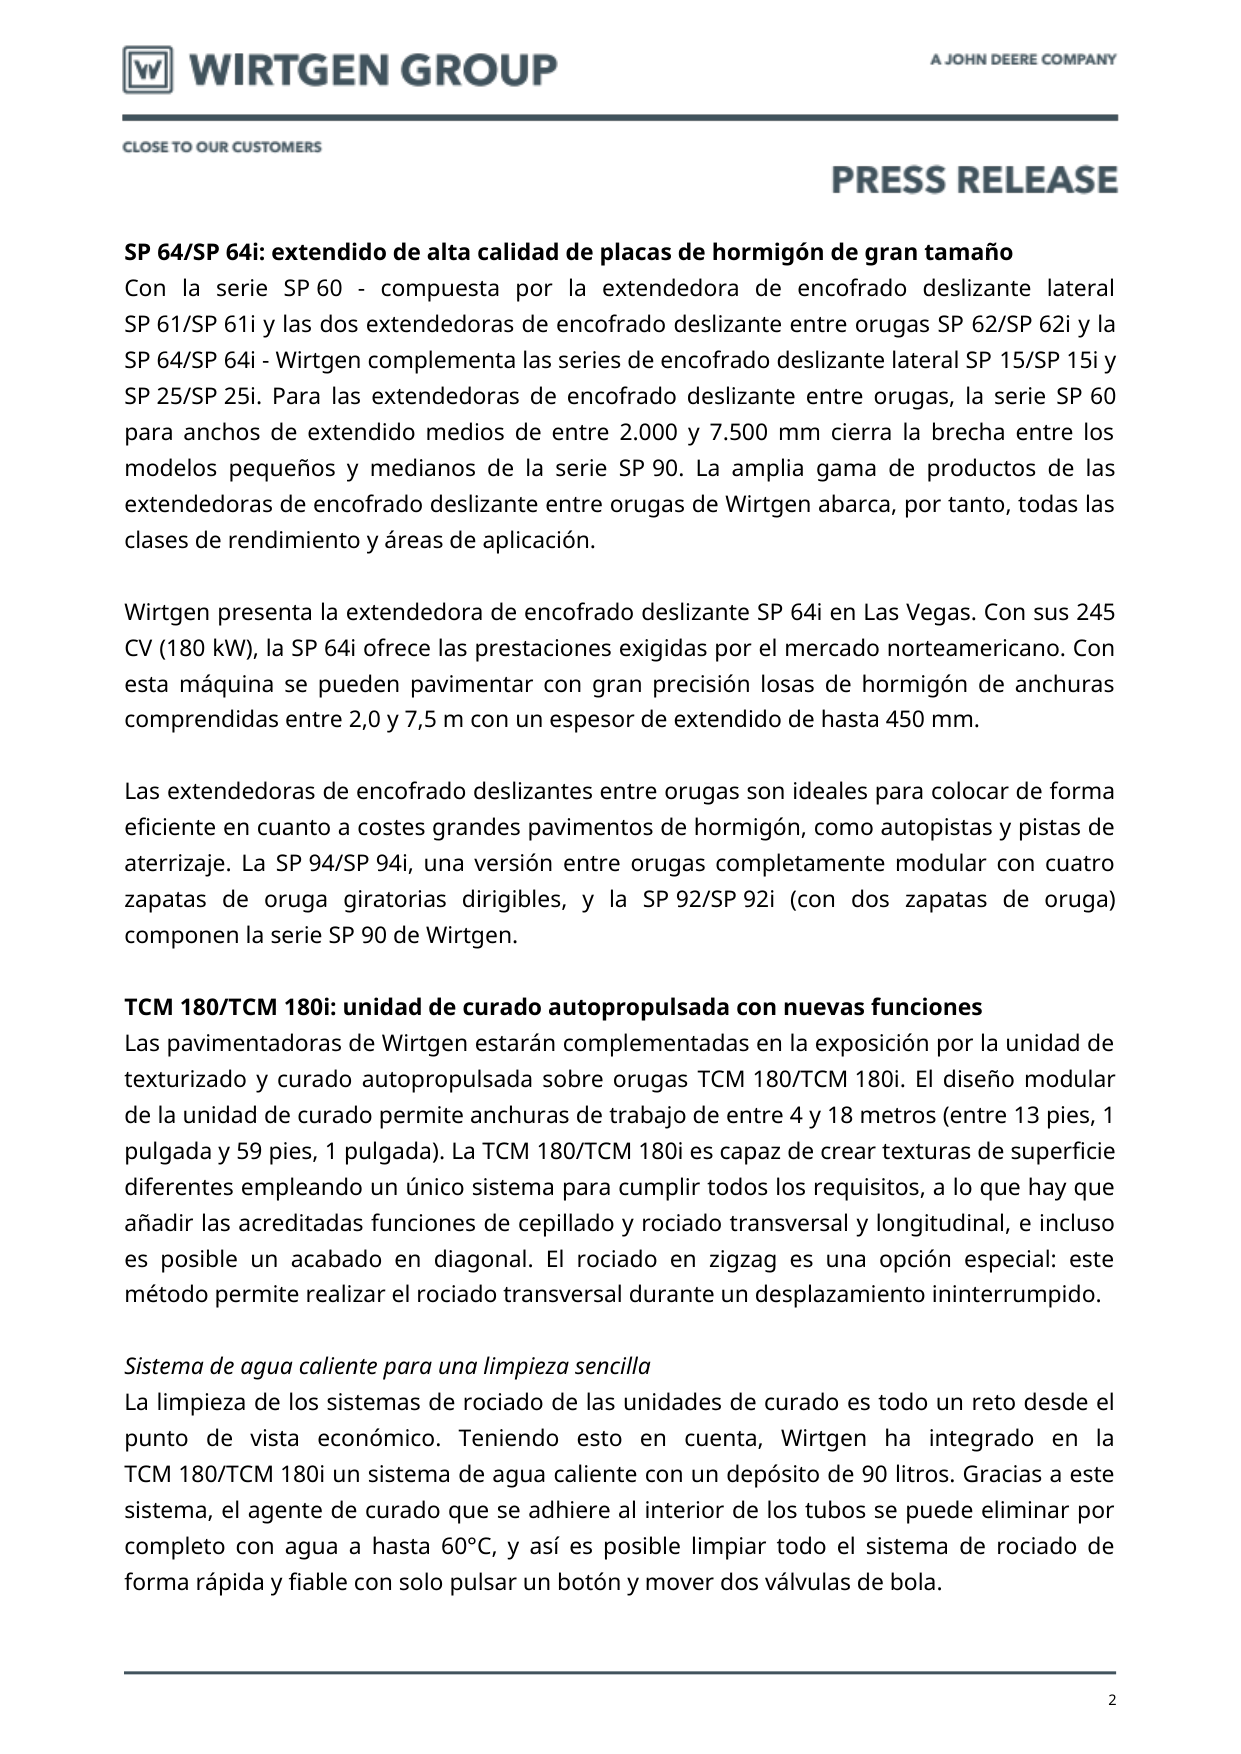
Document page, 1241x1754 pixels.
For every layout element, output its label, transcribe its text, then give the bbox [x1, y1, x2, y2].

text TCM 180/TCM 180i: unidad de curado autopropulsada con nuevas funciones [124, 991, 1116, 1022]
text Wirtgen presenta la extendedora de encofrado deslizante SP 64i en Las Vegas. Con sus 245 CV (180 kW), la SP 64i ofrece las prestaciones exigidas por el mercado norteamericano. Con esta máquina se pueden pavimentar con gran precisión losas de hormigón de anchuras comprendidas entre 2,0 y 7,5 m con un espesor de extendido de hasta 450 mm. [124, 596, 1116, 735]
text SP 64/SP 64i: extendido de alta calidad de placas de hormigón de gran tamaño [124, 236, 1116, 267]
text Las extendedoras de encofrado deslizantes entre orugas son ideales para colocar de forma eficiente en cuanto a costes grandes pavimentos de hormigón, como autopistas y pistas de aterrizaje. La SP 94/SP 94i, una versión entre orugas completamente modular con cuatro zapatas de oruga giratorias dirigibles, y la SP 92/SP 92i (con dos zapatas de oruga) componen la serie SP 90 de Wirtgen. [124, 775, 1116, 950]
text Sistema de agua caliente para una limpieza sencilla [124, 1350, 1116, 1382]
text La limpieza de los sistemas de rociado de las unidades de curado es todo un reto desde el punto de vista económico. Teniendo esto en cuenta, Wirtgen ha integrado en la TCM 180/TCM 180i un sistema de agua caliente con un depósito de 90 litros. Gracias a este sistema, el agente de curado que se adhiere al interior de los tubos se puede eliminar por completo con agua a hasta 60°C, y así es posible limpiar todo el sistema de rociado de forma rápida y fiable con solo pulsar un botón y mover dos válvulas de bola. [124, 1386, 1116, 1597]
text Las pavimentadoras de Wirtgen estarán complementadas en la exposición por la unidad de texturizado y curado autopropulsada sobre orugas TCM 180/TCM 180i. El diseño modular de la unidad de curado permite anchuras de trabajo de entre 4 y 18 metros (entre 13 pies, 1 pulgada y 59 pies, 1 pulgada). La TCM 180/TCM 180i es capaz de crear texturas de superficie diferentes empleando un único sistema para cumplir todos los requisitos, a lo que hay que añadir las acreditadas funciones de cepillado y rociado transversal y longitudinal, e incluso es posible un acabado en diagonal. El rociado en zigzag es una opción especial: este método permite realizar el rociado transversal durante un desplazamiento ininterrumpido. [124, 1027, 1116, 1310]
text Con la serie SP 60 - compuesta por la extendedora de encofrado deslizante lateral SP 61/SP 61i y las dos extendedoras de encofrado deslizante entre orugas SP 62/SP 62i y la SP 64/SP 64i - Wirtgen complementa las series de encofrado deslizante lateral SP 15/SP 15i y SP 25/SP 25i. Para las extendedoras de encofrado deslizante entre orugas, la serie SP 60 para anchos de extendido medios de entre 2.000 y 7.500 mm cierra la brecha entre los modelos pequeños y medianos de la serie SP 90. La amplia gama de productos de las extendedoras de encofrado deslizante entre orugas de Wirtgen abarca, por tanto, todas las clases de rendimiento y áreas de aplicación. [124, 272, 1116, 555]
